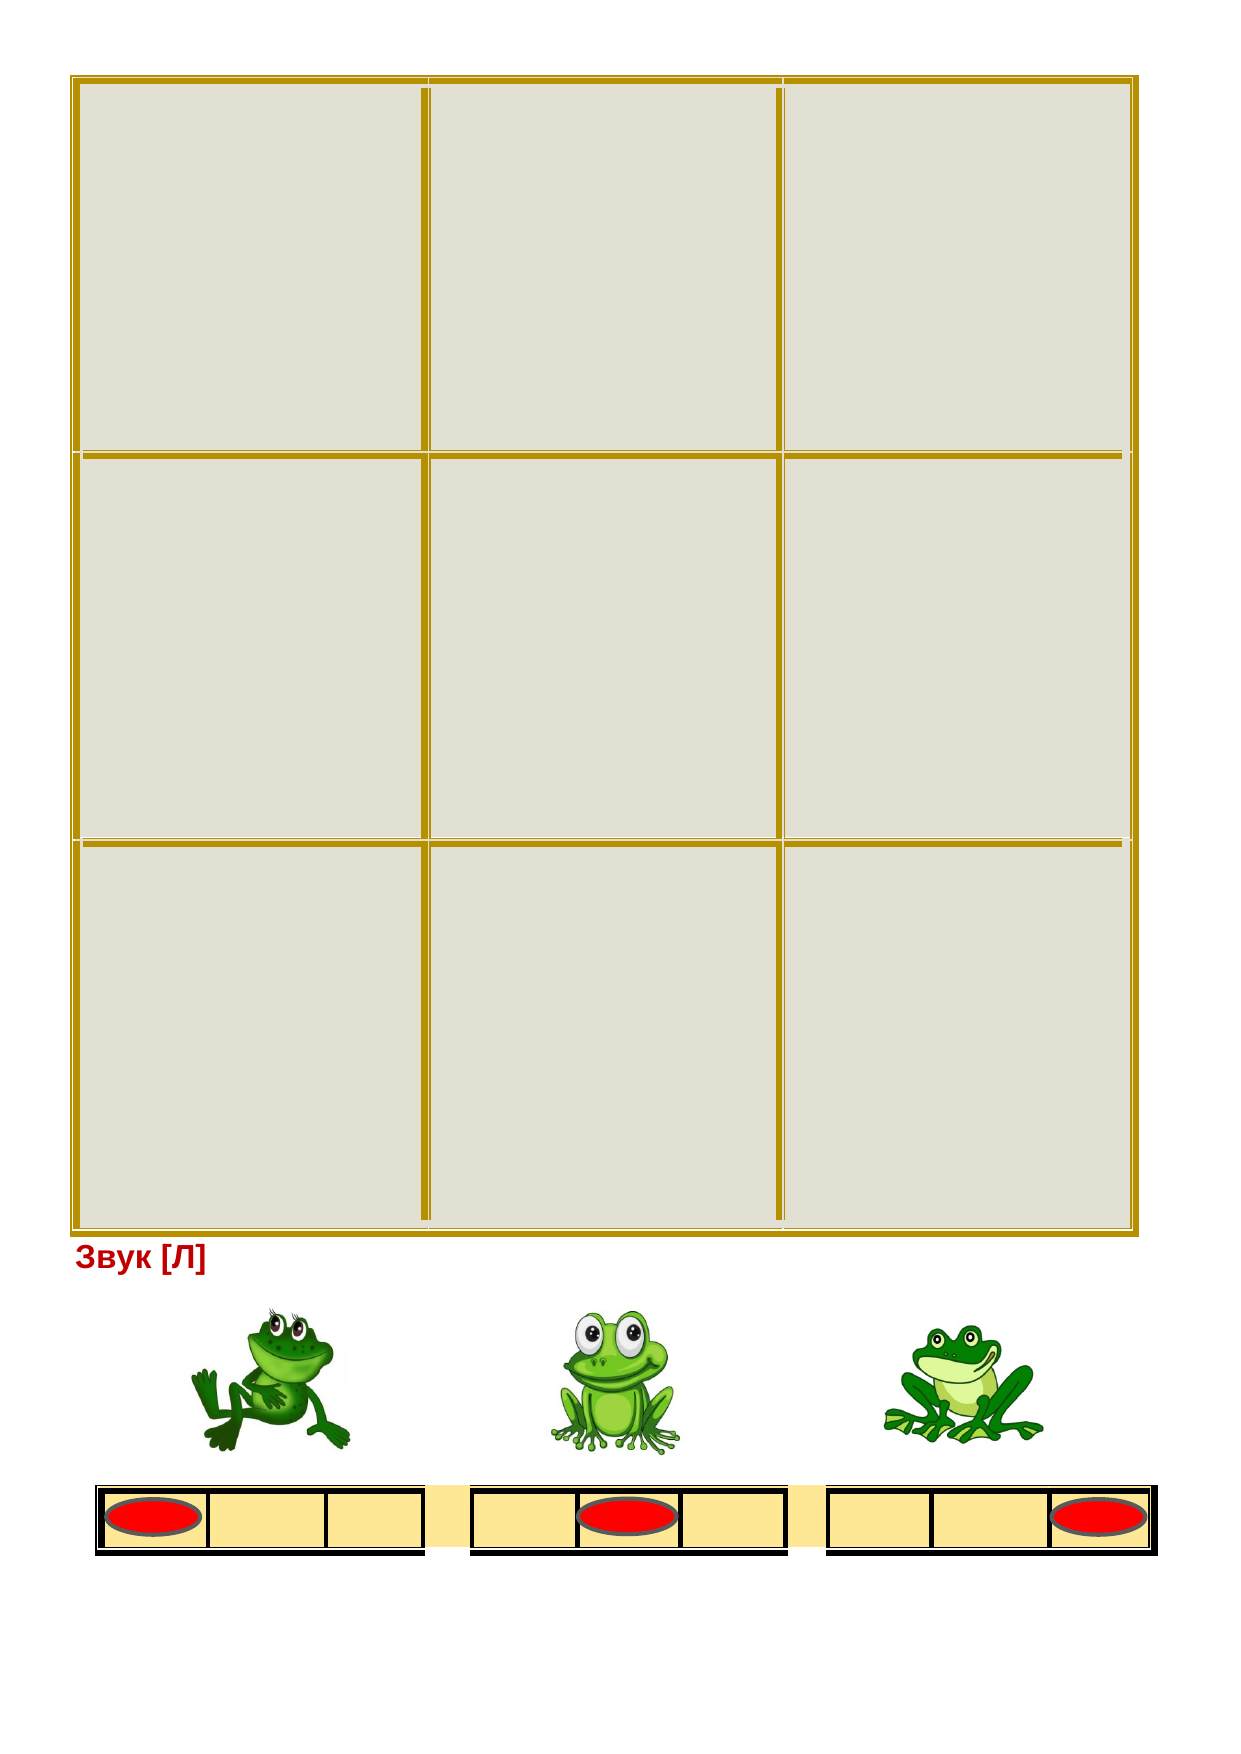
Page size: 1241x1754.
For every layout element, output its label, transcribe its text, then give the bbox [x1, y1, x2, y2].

picture [534, 1311, 699, 1460]
table_cell [426, 838, 780, 1228]
text Звук [Л] [75, 1237, 1165, 1276]
table_header [423, 1485, 472, 1547]
table_header [830, 1494, 929, 1547]
table_header [786, 1485, 828, 1547]
table_cell [431, 459, 776, 837]
table_header [683, 1494, 783, 1547]
table_header [328, 1494, 421, 1547]
picture [859, 1312, 1067, 1460]
table_header [474, 1494, 575, 1547]
table_cell [75, 450, 426, 837]
table_header [934, 1494, 1047, 1547]
table_cell [780, 450, 1133, 837]
table_header [426, 77, 780, 450]
picture [183, 1302, 359, 1460]
table_header [210, 1494, 324, 1547]
table_header [80, 84, 426, 450]
table_header [105, 1494, 206, 1547]
table_header [580, 1522, 678, 1547]
table_header [580, 1494, 678, 1511]
table_cell [780, 838, 1133, 1228]
table_header [1052, 1494, 1148, 1514]
table_header [780, 77, 1133, 450]
table_header [1052, 1520, 1148, 1547]
table_cell [75, 838, 426, 1228]
